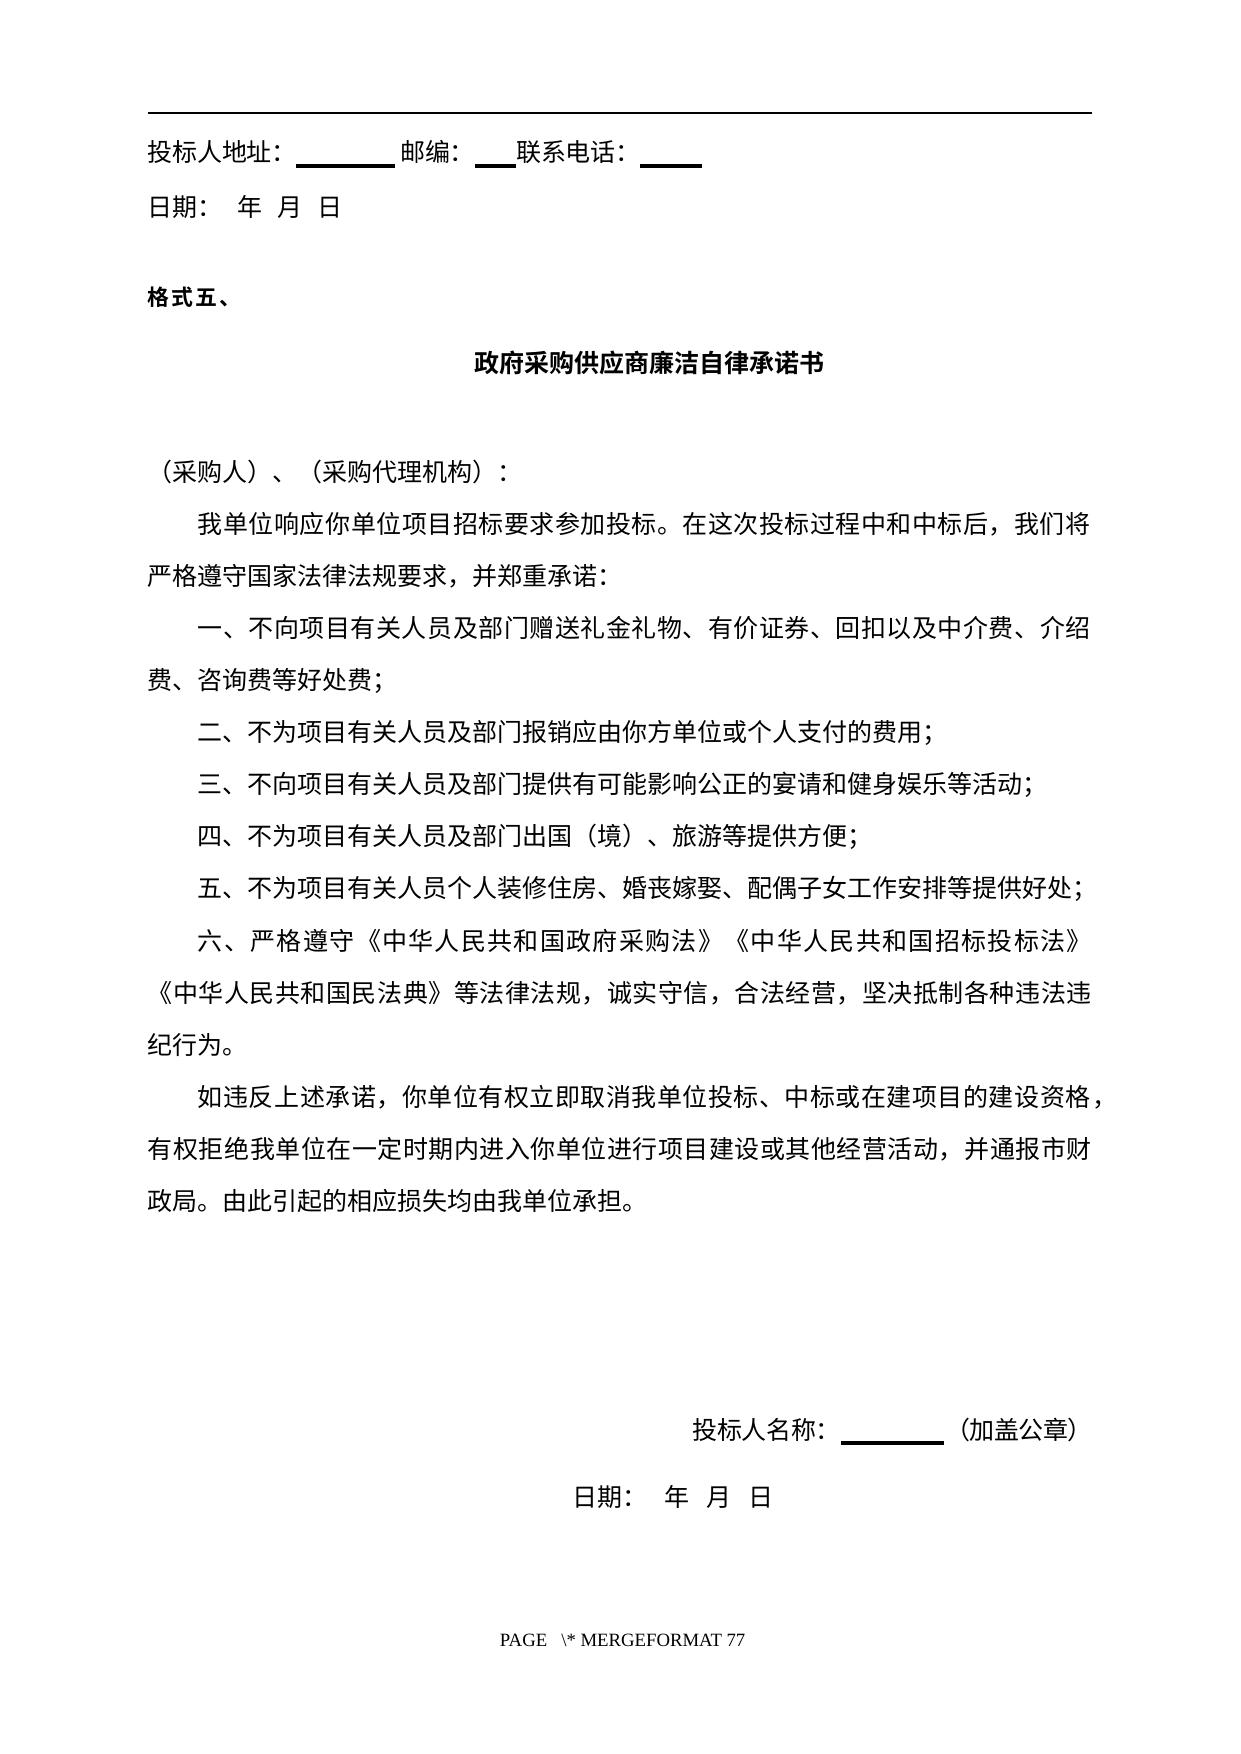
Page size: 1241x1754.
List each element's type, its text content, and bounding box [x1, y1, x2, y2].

text 我单位响应你单位项目招标要求参加投标。在这次投标过程中和中标后，我们将严格遵守国家法律法规要求，并郑重承诺： [148, 492, 1092, 596]
text 六、严格遵守《中华人民共和国政府采购法》《中华人民共和国招标投标法》《中华人民共和国民法典》等法律法规，诚实守信，合法经营，坚决抵制各种违法违纪行为。 [148, 908, 1092, 1064]
text 二、不为项目有关人员及部门报销应由你方单位或个人支付的费用； [148, 700, 1092, 752]
text （采购人）、（采购代理机构）： [148, 439, 1092, 492]
text 一、不向项目有关人员及部门赠送礼金礼物、有价证券、回扣以及中介费、介绍费、咨询费等好处费； [148, 596, 1092, 700]
text 三、不向项目有关人员及部门提供有可能影响公正的宴请和健身娱乐等活动； [148, 752, 1092, 804]
text 政府采购供应商廉洁自律承诺书 [148, 327, 1092, 383]
text 日期： 年 月 日 [148, 187, 1092, 223]
text 投标人地址： 邮编： 联系电话： [148, 133, 1092, 169]
text 如违反上述承诺，你单位有权立即取消我单位投标、中标或在建项目的建设资格，有权拒绝我单位在一定时期内进入你单位进行项目建设或其他经营活动，并通报市财政局。由此引起的相应损失均由我单位承担。 [148, 1064, 1092, 1221]
text 四、不为项目有关人员及部门出国（境）、旅游等提供方便； [148, 804, 1092, 856]
text 日期： 年 月 日 [148, 1465, 1092, 1517]
text 五、不为项目有关人员个人装修住房、婚丧嫁娶、配偶子女工作安排等提供好处； [148, 856, 1092, 908]
text 投标人名称： （加盖公章） [148, 1411, 1092, 1447]
text 格式五、 [148, 279, 1092, 311]
